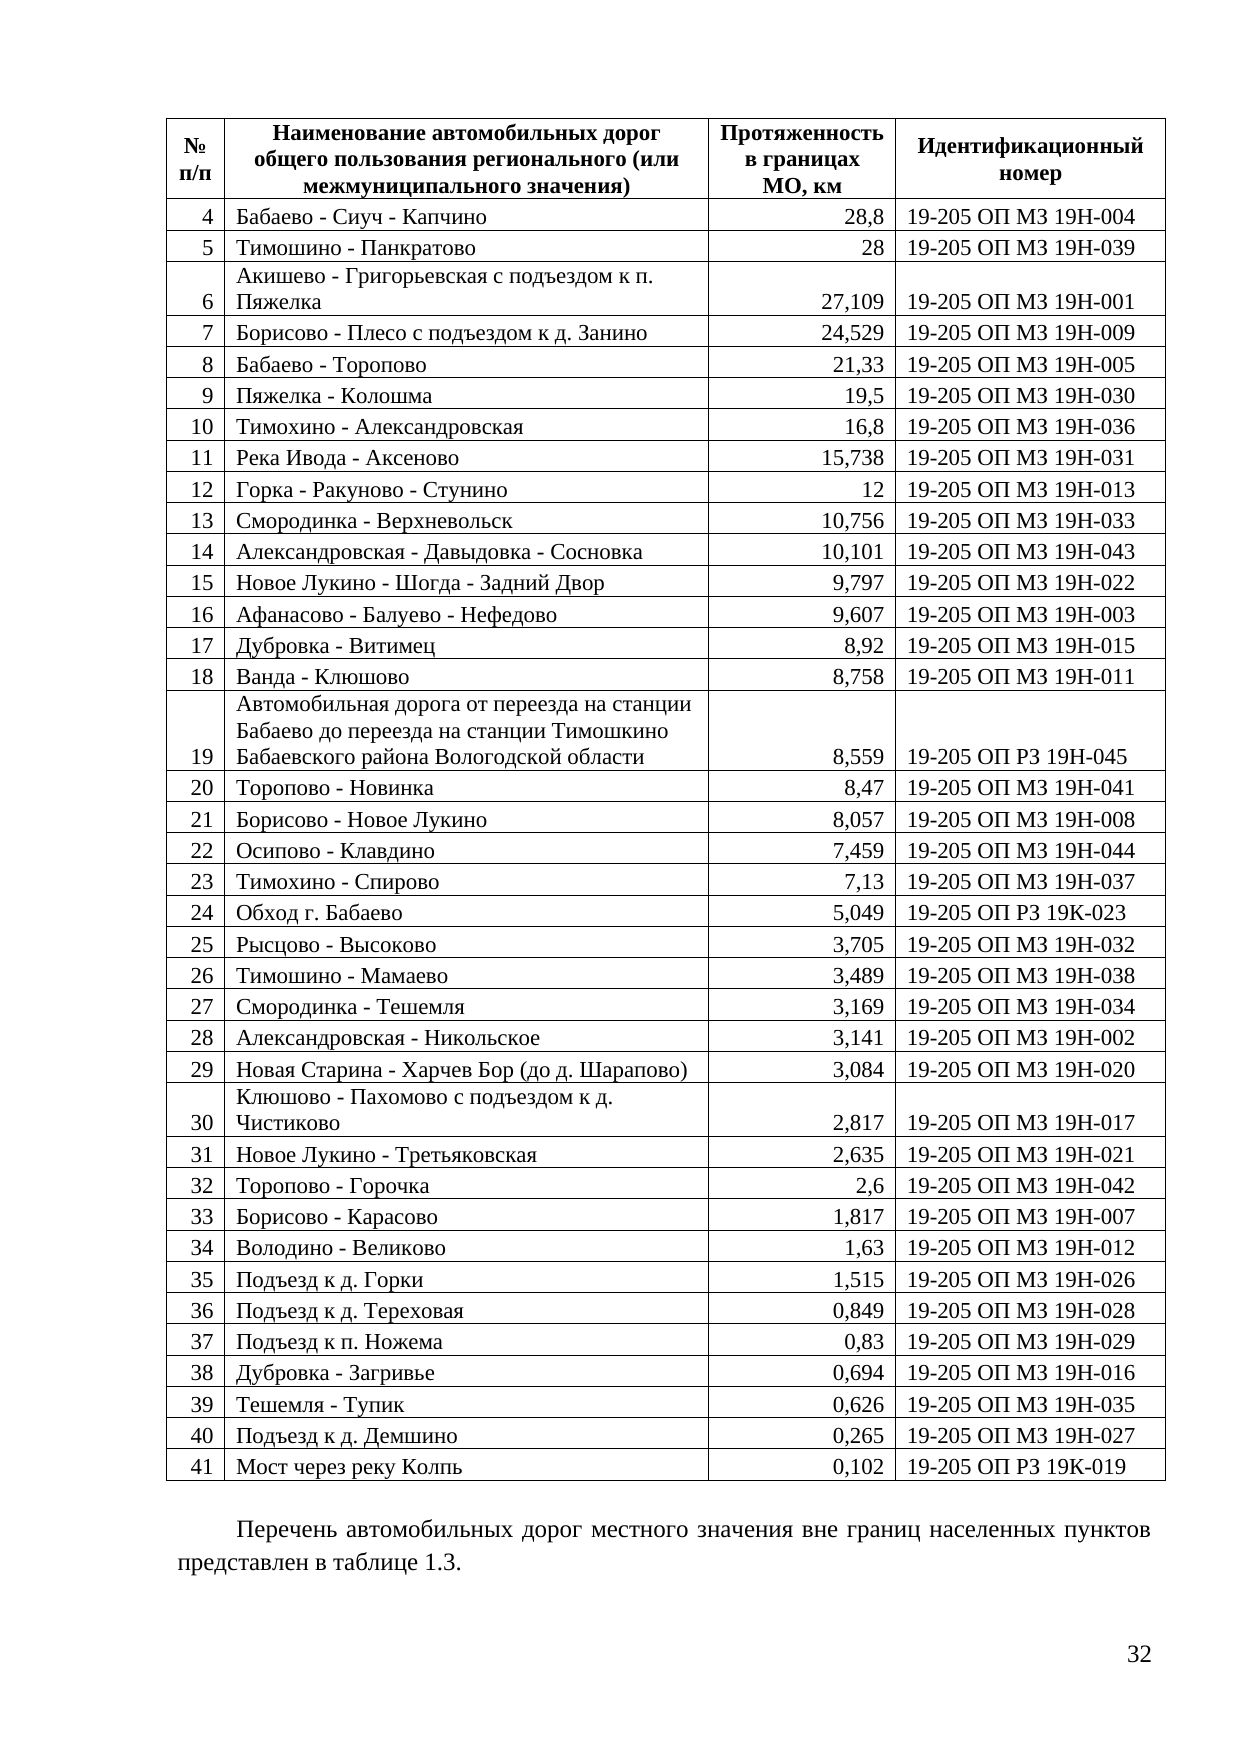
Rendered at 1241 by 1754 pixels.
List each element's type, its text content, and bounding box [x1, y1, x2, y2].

table_cell 0,626 [709, 1387, 895, 1417]
table_cell 28 [709, 231, 895, 261]
table_cell 17 [167, 628, 224, 658]
table_cell 19-205 ОП МЗ 19Н-007 [896, 1199, 1165, 1229]
table_cell 19-205 ОП МЗ 19Н-021 [896, 1137, 1165, 1167]
table_cell 1,63 [709, 1231, 895, 1261]
table_cell Дубровка - Загривье [225, 1356, 708, 1386]
table_cell Рысцово - Высоково [225, 927, 708, 957]
table_cell Борисово - Плесо с подъездом к д. Занино [225, 316, 708, 346]
table_cell 3,084 [709, 1052, 895, 1082]
table_cell Смородинка - Верхневольск [225, 503, 708, 533]
table_cell 0,694 [709, 1356, 895, 1386]
table_cell 19-205 ОП РЗ 19К-023 [896, 896, 1165, 926]
table_cell Новая Старина - Харчев Бор (до д. Шарапово) [225, 1052, 708, 1082]
table_cell 6 [167, 262, 224, 314]
table_cell 5 [167, 231, 224, 261]
table_cell 31 [167, 1137, 224, 1167]
table_cell 8,758 [709, 659, 895, 689]
table_cell Афанасово - Балуево - Нефедово [225, 597, 708, 627]
table_cell 2,635 [709, 1137, 895, 1167]
table_cell 19-205 ОП МЗ 19Н-044 [896, 833, 1165, 863]
table_cell 40 [167, 1418, 224, 1448]
table_cell 27,109 [709, 262, 895, 314]
table_cell 10,101 [709, 534, 895, 564]
table_cell 41 [167, 1449, 224, 1479]
table_cell Пяжелка - Колошма [225, 378, 708, 408]
table_cell Автомобильная дорога от переезда на станции Бабаево до переезда на станции Тимошкино Бабаевского района Вологодской области [225, 691, 708, 769]
table_cell 19-205 ОП МЗ 19Н-027 [896, 1418, 1165, 1448]
table_cell 9 [167, 378, 224, 408]
table_cell 24 [167, 896, 224, 926]
table_cell Тимошино - Панкратово [225, 231, 708, 261]
table_cell 19-205 ОП МЗ 19Н-043 [896, 534, 1165, 564]
table_cell 27 [167, 989, 224, 1019]
table_cell 36 [167, 1293, 224, 1323]
table_cell 19-205 ОП МЗ 19Н-041 [896, 771, 1165, 801]
table_cell 7,13 [709, 864, 895, 894]
table_cell 19-205 ОП МЗ 19Н-026 [896, 1262, 1165, 1292]
table_cell Дубровка - Витимец [225, 628, 708, 658]
table_cell 9,797 [709, 566, 895, 596]
table_cell Осипово - Клавдино [225, 833, 708, 863]
table_cell Смородинка - Тешемля [225, 989, 708, 1019]
table_cell 21,33 [709, 347, 895, 377]
table_cell 1,515 [709, 1262, 895, 1292]
table_cell Подъезд к п. Ножема [225, 1324, 708, 1354]
table_cell Мост через реку Колпь [225, 1449, 708, 1479]
table_cell 12 [709, 472, 895, 502]
table_cell Обход г. Бабаево [225, 896, 708, 926]
table_cell 15,738 [709, 441, 895, 471]
table_cell 14 [167, 534, 224, 564]
table_cell 19-205 ОП МЗ 19Н-039 [896, 231, 1165, 261]
table_cell 19-205 ОП РЗ 19Н-045 [896, 691, 1165, 769]
table_cell 19-205 ОП МЗ 19Н-012 [896, 1231, 1165, 1261]
table_cell 32 [167, 1168, 224, 1198]
table_cell 3,141 [709, 1021, 895, 1051]
table_cell Бабаево - Торопово [225, 347, 708, 377]
table_cell Тимошино - Мамаево [225, 958, 708, 988]
table_cell 3,489 [709, 958, 895, 988]
table_cell Новое Лукино - Шогда - Задний Двор [225, 566, 708, 596]
table_cell 19-205 ОП РЗ 19К-019 [896, 1449, 1165, 1479]
table_cell 19-205 ОП МЗ 19Н-033 [896, 503, 1165, 533]
table_cell 19-205 ОП МЗ 19Н-029 [896, 1324, 1165, 1354]
table_cell 16,8 [709, 409, 895, 439]
table_cell 0,83 [709, 1324, 895, 1354]
table_cell 19-205 ОП МЗ 19Н-008 [896, 802, 1165, 832]
table_cell 19,5 [709, 378, 895, 408]
table_header Наименование автомобильных дорог общего пользования регионального (или межмуниципального значения) [225, 119, 708, 198]
table_cell 8,92 [709, 628, 895, 658]
table_cell 3,169 [709, 989, 895, 1019]
table_cell 15 [167, 566, 224, 596]
table_cell 19-205 ОП МЗ 19Н-001 [896, 262, 1165, 314]
table_cell 10 [167, 409, 224, 439]
table_cell 0,265 [709, 1418, 895, 1448]
table_cell 19-205 ОП МЗ 19Н-022 [896, 566, 1165, 596]
table_cell 7,459 [709, 833, 895, 863]
table_cell 39 [167, 1387, 224, 1417]
table_cell 23 [167, 864, 224, 894]
table_cell 19-205 ОП МЗ 19Н-038 [896, 958, 1165, 988]
table_cell Клюшово - Пахомово с подъездом к д. Чистиково [225, 1083, 708, 1136]
table_cell 19-205 ОП МЗ 19Н-030 [896, 378, 1165, 408]
table_cell 34 [167, 1231, 224, 1261]
table_cell 1,817 [709, 1199, 895, 1229]
table_cell 19-205 ОП МЗ 19Н-034 [896, 989, 1165, 1019]
table_header Протяженность в границах МО, км [709, 119, 895, 198]
table_cell Подъезд к д. Горки [225, 1262, 708, 1292]
table_cell 19-205 ОП МЗ 19Н-003 [896, 597, 1165, 627]
table_cell Борисово - Новое Лукино [225, 802, 708, 832]
table_cell Тешемля - Тупик [225, 1387, 708, 1417]
table_cell 8,559 [709, 691, 895, 769]
table_cell 0,849 [709, 1293, 895, 1323]
table_cell 26 [167, 958, 224, 988]
table_cell Борисово - Карасово [225, 1199, 708, 1229]
table_cell 0,102 [709, 1449, 895, 1479]
table_cell 8,057 [709, 802, 895, 832]
table_cell 5,049 [709, 896, 895, 926]
table_cell 19-205 ОП МЗ 19Н-013 [896, 472, 1165, 502]
table_cell Торопово - Новинка [225, 771, 708, 801]
table_cell 21 [167, 802, 224, 832]
table_cell 18 [167, 659, 224, 689]
table_cell 7 [167, 316, 224, 346]
table_cell 3,705 [709, 927, 895, 957]
table_cell 19-205 ОП МЗ 19Н-011 [896, 659, 1165, 689]
table_cell Подъезд к д. Демшино [225, 1418, 708, 1448]
table_cell 19-205 ОП МЗ 19Н-028 [896, 1293, 1165, 1323]
table_header № п/п [167, 119, 224, 198]
table_cell 19-205 ОП МЗ 19Н-042 [896, 1168, 1165, 1198]
table_cell Ванда - Клюшово [225, 659, 708, 689]
table_cell Александровская - Давыдовка - Сосновка [225, 534, 708, 564]
table_cell Река Ивода - Аксеново [225, 441, 708, 471]
table_cell 19-205 ОП МЗ 19Н-005 [896, 347, 1165, 377]
table_cell 19-205 ОП МЗ 19Н-031 [896, 441, 1165, 471]
table_cell 16 [167, 597, 224, 627]
table_cell 28,8 [709, 199, 895, 229]
table_cell Новое Лукино - Третьяковская [225, 1137, 708, 1167]
table_header Идентификационный номер [896, 119, 1165, 198]
table_cell 19-205 ОП МЗ 19Н-017 [896, 1083, 1165, 1136]
table_cell 2,6 [709, 1168, 895, 1198]
table_cell Подъезд к д. Тереховая [225, 1293, 708, 1323]
table_cell Тимохино - Спирово [225, 864, 708, 894]
table_cell 19-205 ОП МЗ 19Н-004 [896, 199, 1165, 229]
table_cell Володино - Великово [225, 1231, 708, 1261]
table_cell 12 [167, 472, 224, 502]
table_cell 8,47 [709, 771, 895, 801]
table_cell 24,529 [709, 316, 895, 346]
table_cell 35 [167, 1262, 224, 1292]
table_cell 10,756 [709, 503, 895, 533]
table_cell 13 [167, 503, 224, 533]
table_cell Акишево - Григорьевская с подъездом к п. Пяжелка [225, 262, 708, 314]
table_cell 22 [167, 833, 224, 863]
table_cell 19-205 ОП МЗ 19Н-036 [896, 409, 1165, 439]
table_cell Горка - Ракуново - Стунино [225, 472, 708, 502]
table_cell Торопово - Горочка [225, 1168, 708, 1198]
table_cell 19-205 ОП МЗ 19Н-020 [896, 1052, 1165, 1082]
table_cell 38 [167, 1356, 224, 1386]
table_cell 37 [167, 1324, 224, 1354]
text Перечень автомобильных дорог местного значения вне границ населенных пунктов представлен в таблице 1.3. [177, 1514, 1152, 1575]
table_cell 19-205 ОП МЗ 19Н-009 [896, 316, 1165, 346]
table_cell 9,607 [709, 597, 895, 627]
table_cell 30 [167, 1083, 224, 1136]
table_cell 19 [167, 691, 224, 769]
table_cell 19-205 ОП МЗ 19Н-016 [896, 1356, 1165, 1386]
table_cell Тимохино - Александровская [225, 409, 708, 439]
table_cell Бабаево - Сиуч - Капчино [225, 199, 708, 229]
table_cell 20 [167, 771, 224, 801]
table_cell 19-205 ОП МЗ 19Н-032 [896, 927, 1165, 957]
table_cell 25 [167, 927, 224, 957]
table_cell 19-205 ОП МЗ 19Н-037 [896, 864, 1165, 894]
table_cell 19-205 ОП МЗ 19Н-002 [896, 1021, 1165, 1051]
table_cell 4 [167, 199, 224, 229]
table_cell 11 [167, 441, 224, 471]
table_cell 8 [167, 347, 224, 377]
table_cell Александровская - Никольское [225, 1021, 708, 1051]
table_cell 28 [167, 1021, 224, 1051]
table_cell 19-205 ОП МЗ 19Н-015 [896, 628, 1165, 658]
table_cell 2,817 [709, 1083, 895, 1136]
table_cell 19-205 ОП МЗ 19Н-035 [896, 1387, 1165, 1417]
table_cell 33 [167, 1199, 224, 1229]
table_cell 29 [167, 1052, 224, 1082]
